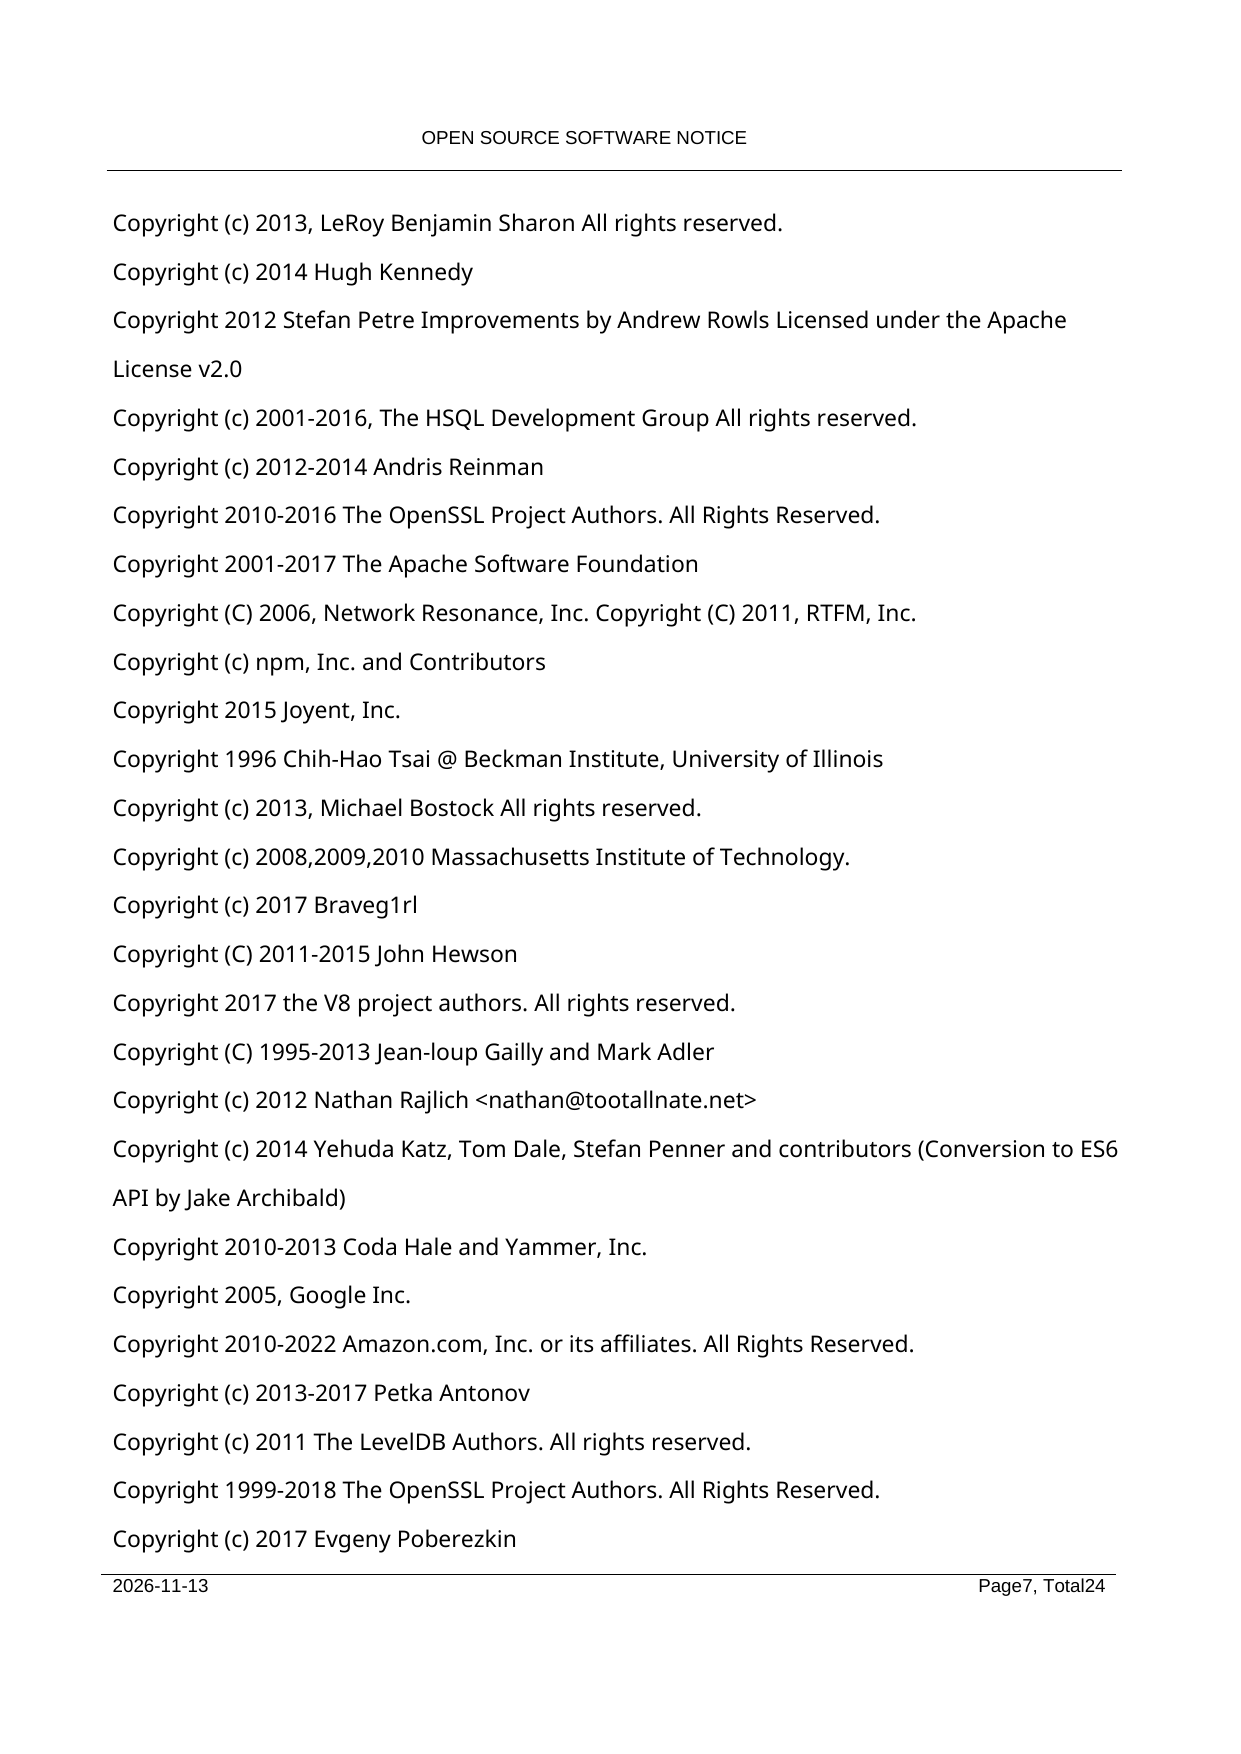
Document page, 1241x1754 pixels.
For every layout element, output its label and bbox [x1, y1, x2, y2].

text [112, 206, 1128, 1555]
